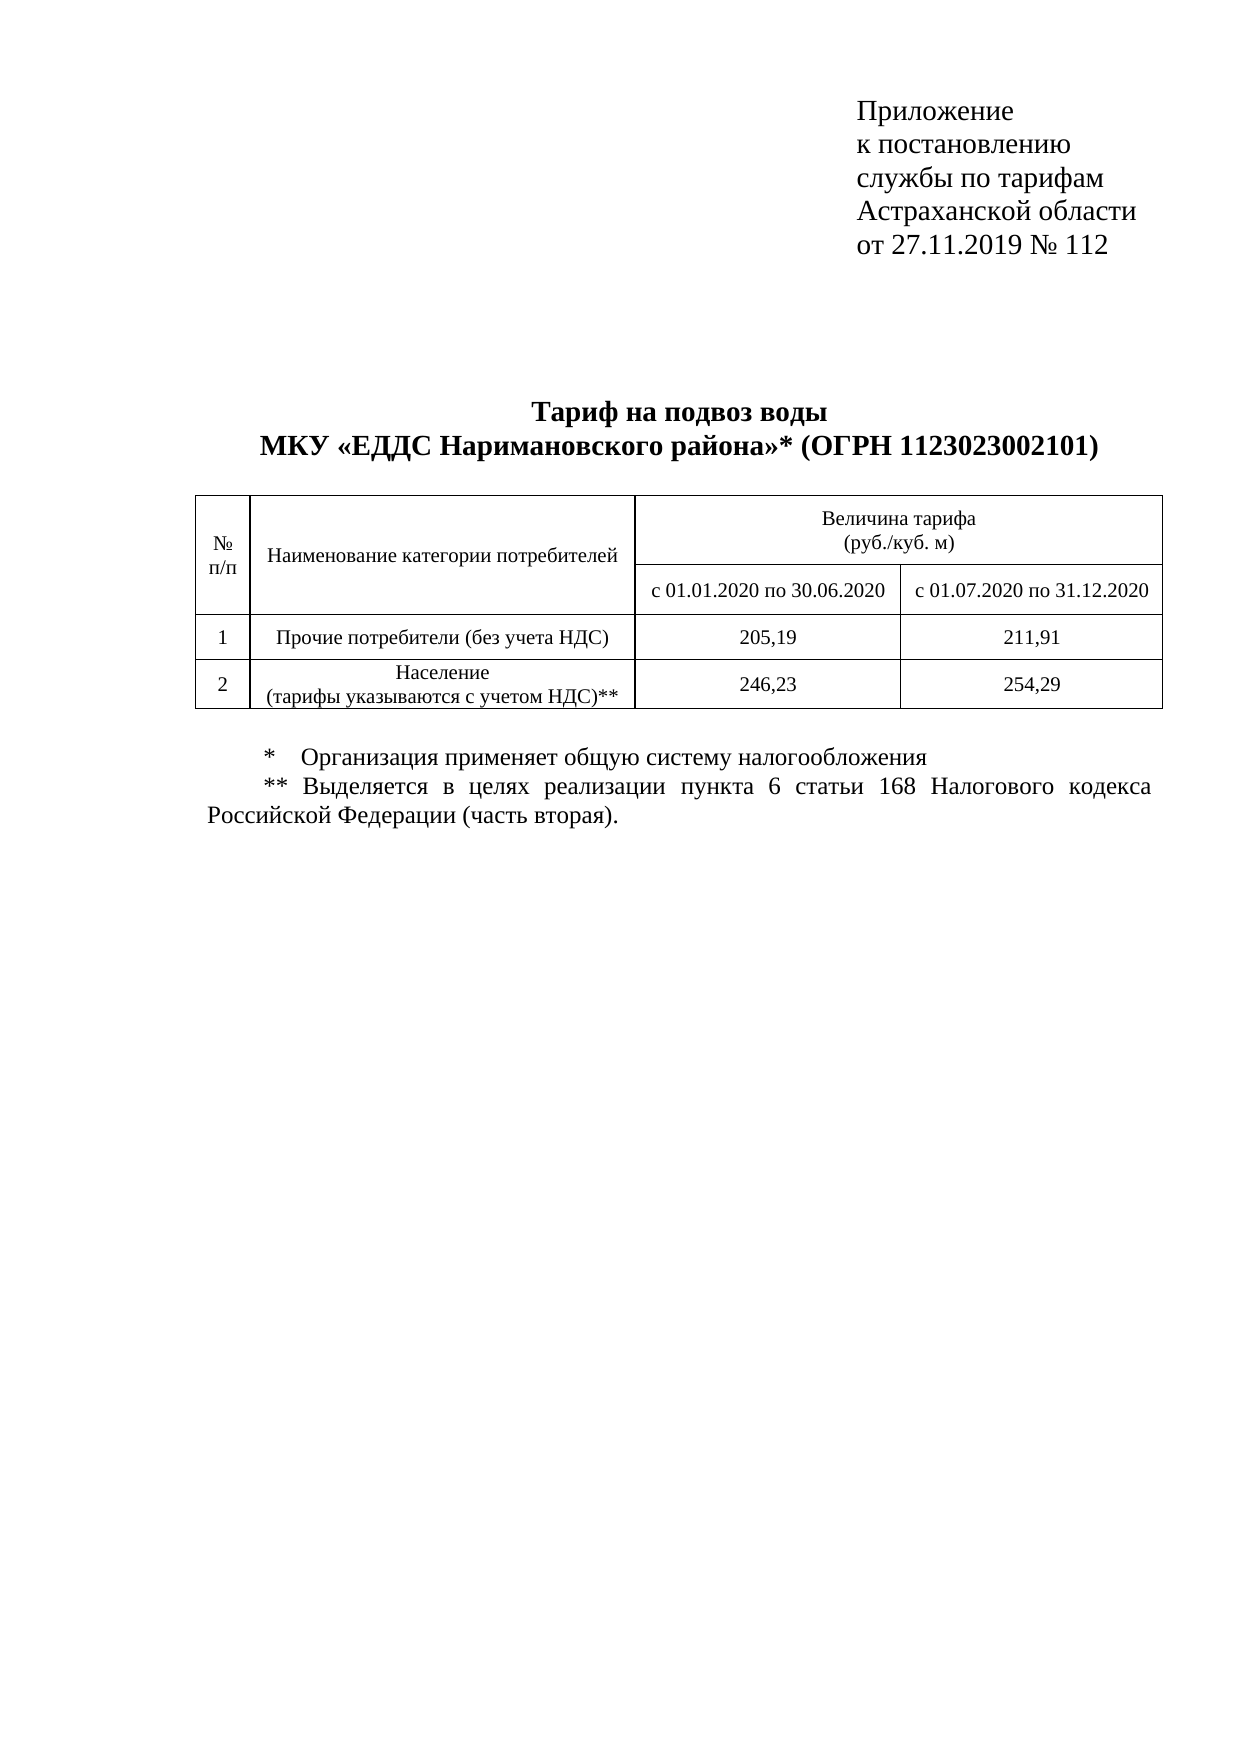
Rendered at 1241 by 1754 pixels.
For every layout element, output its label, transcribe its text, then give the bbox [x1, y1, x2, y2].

table_header Величина тарифа (руб./куб. м) [636, 496, 1162, 564]
text службы по тарифам [812, 160, 1152, 193]
table_cell 246,23 [636, 660, 900, 708]
table_cell Прочие потребители (без учета НДС) [251, 615, 634, 659]
table_cell Население (тарифы указываются с учетом НДС)** [251, 660, 634, 708]
table_header № п/п [196, 496, 249, 614]
text к постановлению [812, 126, 1152, 160]
text МКУ «ЕДДС Наримановского района»* (ОГРН 1123023002101) [207, 428, 1152, 462]
text Астраханской области [812, 193, 1152, 227]
text Тариф на подвоз воды [207, 394, 1152, 428]
table_cell 254,29 [901, 660, 1162, 708]
text * Организация применяет общую систему налогообложения [207, 742, 1152, 771]
table_cell 2 [196, 660, 249, 708]
table_cell 205,19 [636, 615, 900, 659]
text Приложение [812, 93, 1152, 126]
table_header Наименование категории потребителей [251, 496, 634, 614]
table_cell 1 [196, 615, 249, 659]
table_cell с 01.01.2020 по 30.06.2020 [636, 565, 900, 614]
text ** Выделяется в целях реализации пункта 6 статьи 168 Налогового кодекса Российской Федерации (часть вторая). [207, 771, 1152, 829]
table_cell 211,91 [901, 615, 1162, 659]
table_cell с 01.07.2020 по 31.12.2020 [901, 565, 1162, 614]
text от 27.11.2019 № 112 [812, 227, 1152, 260]
